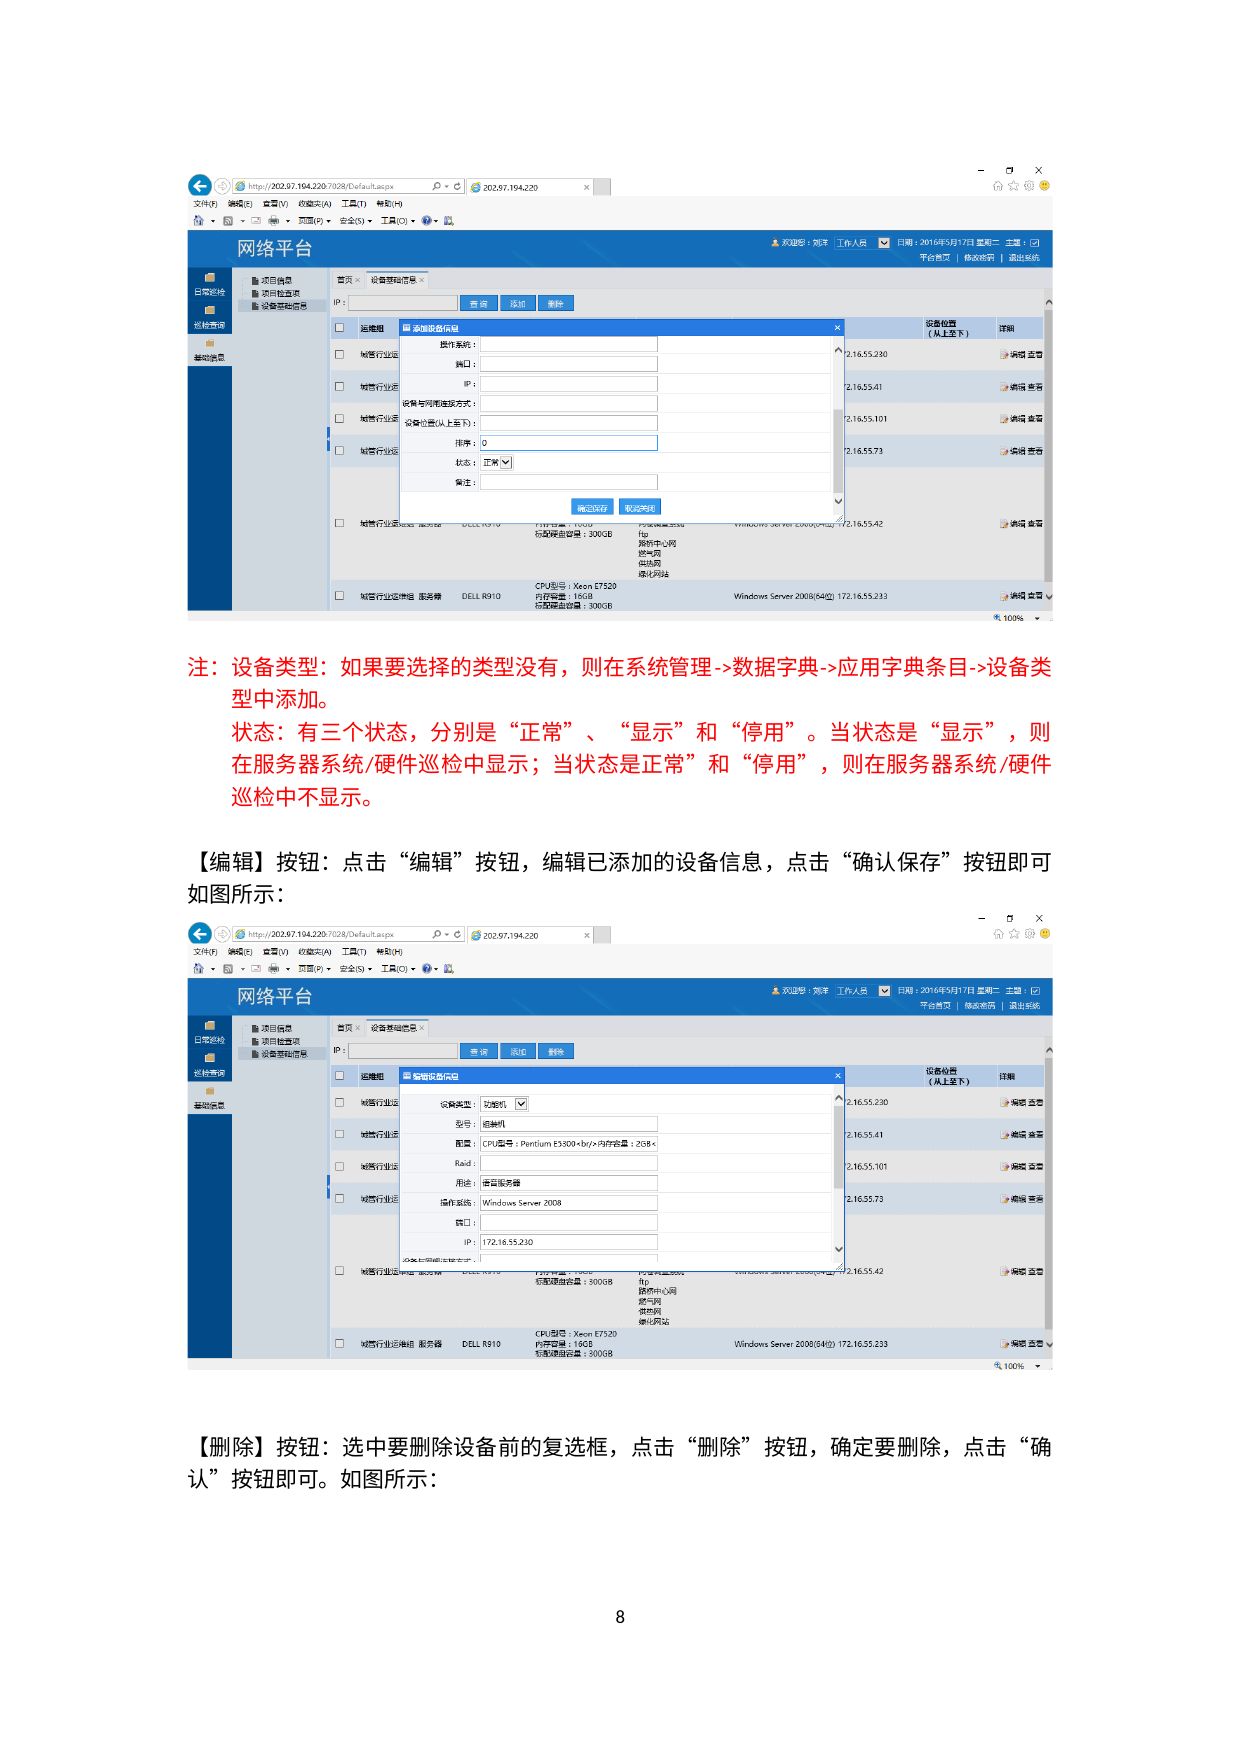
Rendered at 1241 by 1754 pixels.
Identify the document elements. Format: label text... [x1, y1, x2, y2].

text 【编辑】按钮：点击“编辑”按钮，编辑已添加的设备信息，点击“确认保存”按钮即可。如图所示： [187, 844, 1053, 909]
text 注：设备类型：如果要选择的类型没有，则在系统管理->数据字典->应用字典条目->设备类型中添加。 [187, 649, 1053, 714]
picture [187, 162, 1053, 621]
text 状态：有三个状态，分别是“正常”、“显示”和“停用”。当状态是“显示”，则在服务器系统/硬件巡检中显示；当状态是正常”和“停用”，则在服务器系统/硬件巡检中不显示。 [231, 714, 1053, 812]
text 【删除】按钮：选中要删除设备前的复选框，点击“删除”按钮，确定要删除，点击“确认”按钮即可。如图所示： [187, 1429, 1053, 1494]
picture [187, 909, 1053, 1370]
